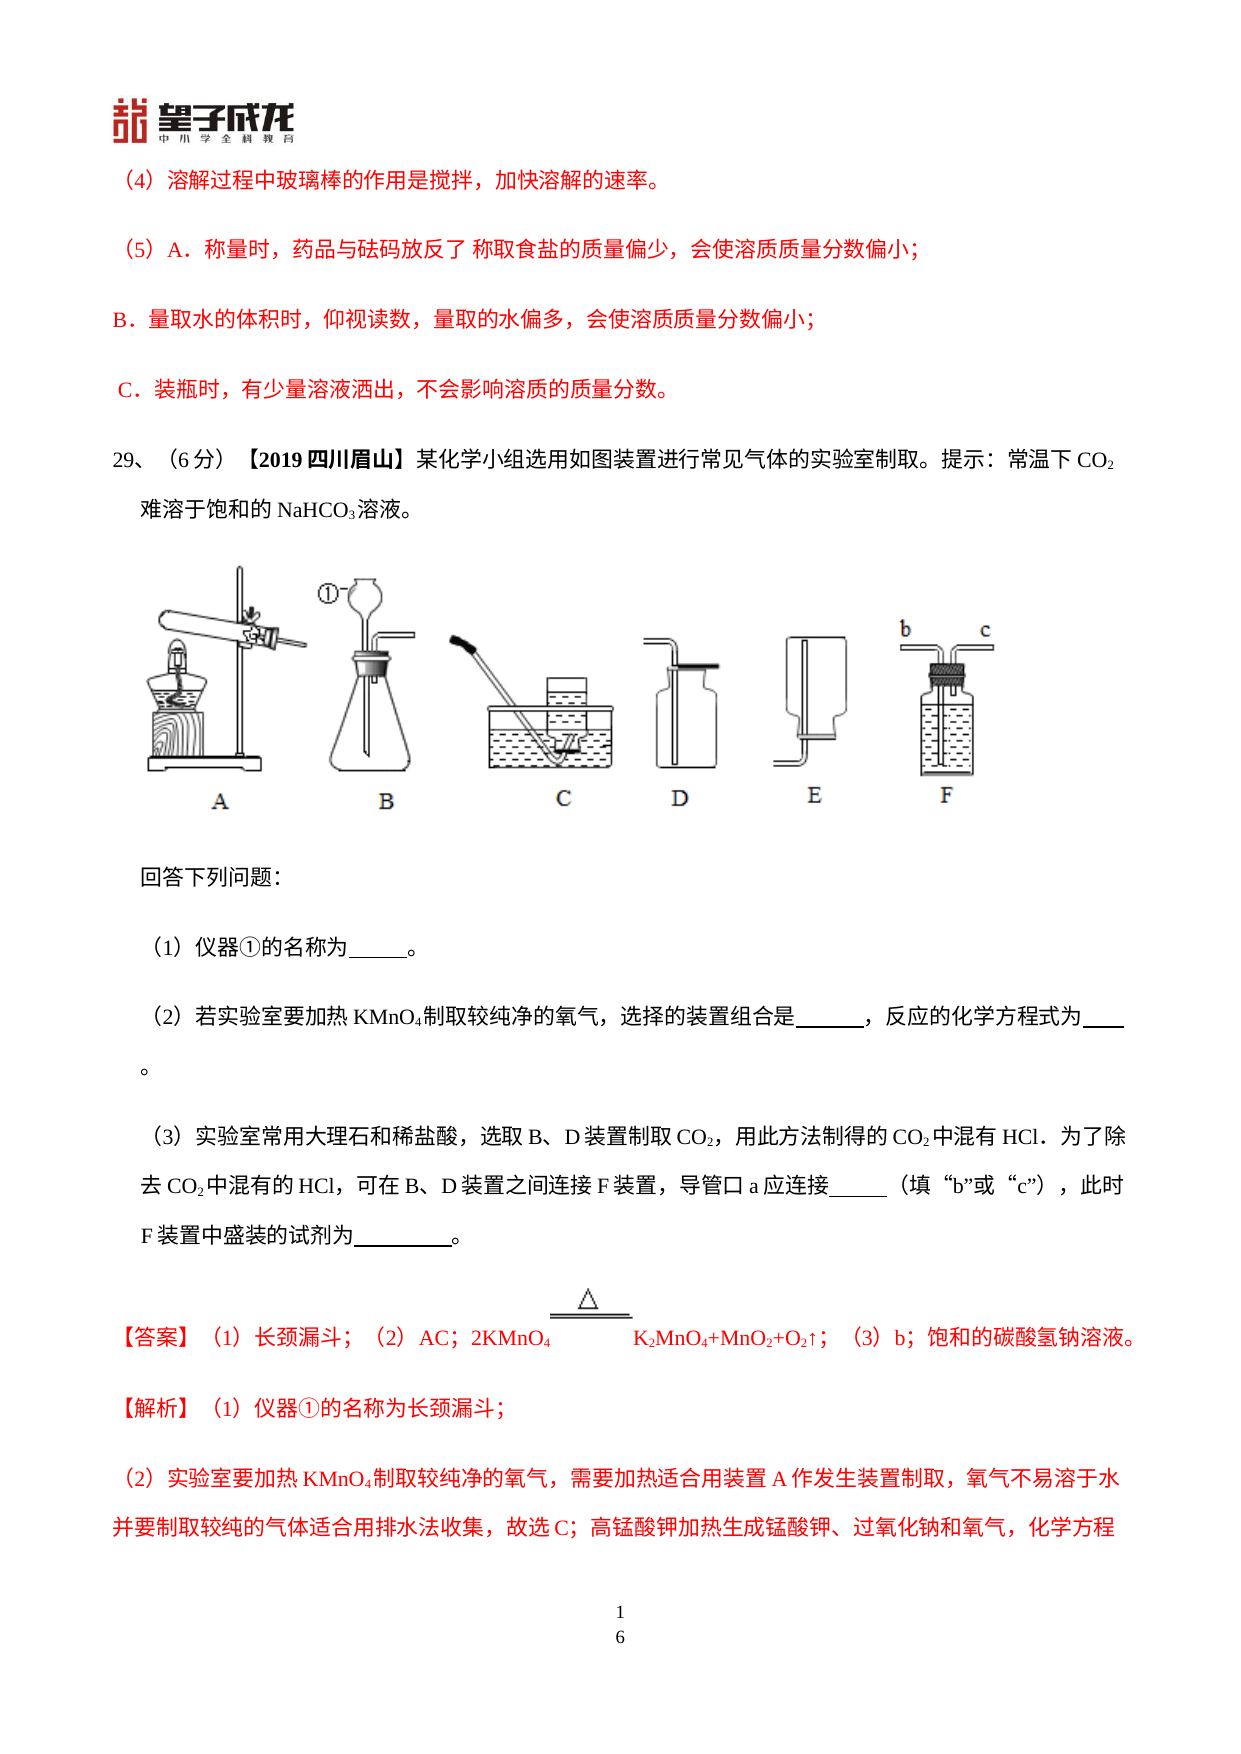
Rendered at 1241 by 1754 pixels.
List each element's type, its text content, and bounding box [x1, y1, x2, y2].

picture [106, 95, 297, 145]
picture [140, 560, 999, 814]
text （4）溶解过程中玻璃棒的作用是搅拌，加快溶解的速率。 [112, 162, 1128, 195]
text 【答案】（1）长颈漏斗；（2）AC；2KMnO4K2MnO4+MnO2+O2↑；（3）b；饱和的碳酸氢钠溶液。 [112, 1287, 1128, 1353]
text 【解析】（1）仪器①的名称为长颈漏斗； [112, 1390, 1128, 1423]
text （2）若实验室要加热KMnO4制取较纯净的氧气，选择的装置组合是 ，反应的化学方程式为 。 [141, 999, 1128, 1081]
text （1）仪器①的名称为 。 [141, 929, 1128, 962]
text （2）实验室要加热KMnO4制取较纯净的氧气，需要加热适合用装置A作发生装置制取，氧气不易溶于水并要制取较纯的气体适合用排水法收集，故选C；高锰酸钾加热生成锰酸钾、过氧化钠和氧气，化学方程式为：2KMnO4K2MnO4+MnO2+O2↑； [112, 1460, 1128, 1543]
text C．装瓶时，有少量溶液洒出，不会影响溶质的质量分数。 [112, 371, 1128, 404]
picture [550, 1287, 633, 1346]
text （3）实验室常用大理石和稀盐酸，选取B、D装置制取CO2，用此方法制得的CO2中混有HCl．为了除去CO2中混有的HCl，可在B、D装置之间连接F装置，导管口a应连接 （填“b”或“c”），此时F装置中盛装的试剂为 。 [141, 1118, 1128, 1251]
text （5）A．称量时，药品与砝码放反了 称取食盐的质量偏少，会使溶质质量分数偏小； [112, 232, 1128, 265]
text 29、（6分）【2019四川眉山】某化学小组选用如图装置进行常见气体的实验室制取。提示：常温下CO2难溶于饱和的 NaHCO3溶液。 [112, 441, 1128, 524]
text B．量取水的体积时，仰视读数，量取的水偏多，会使溶质质量分数偏小； [112, 302, 1128, 335]
text 回答下列问题： [141, 859, 1128, 892]
